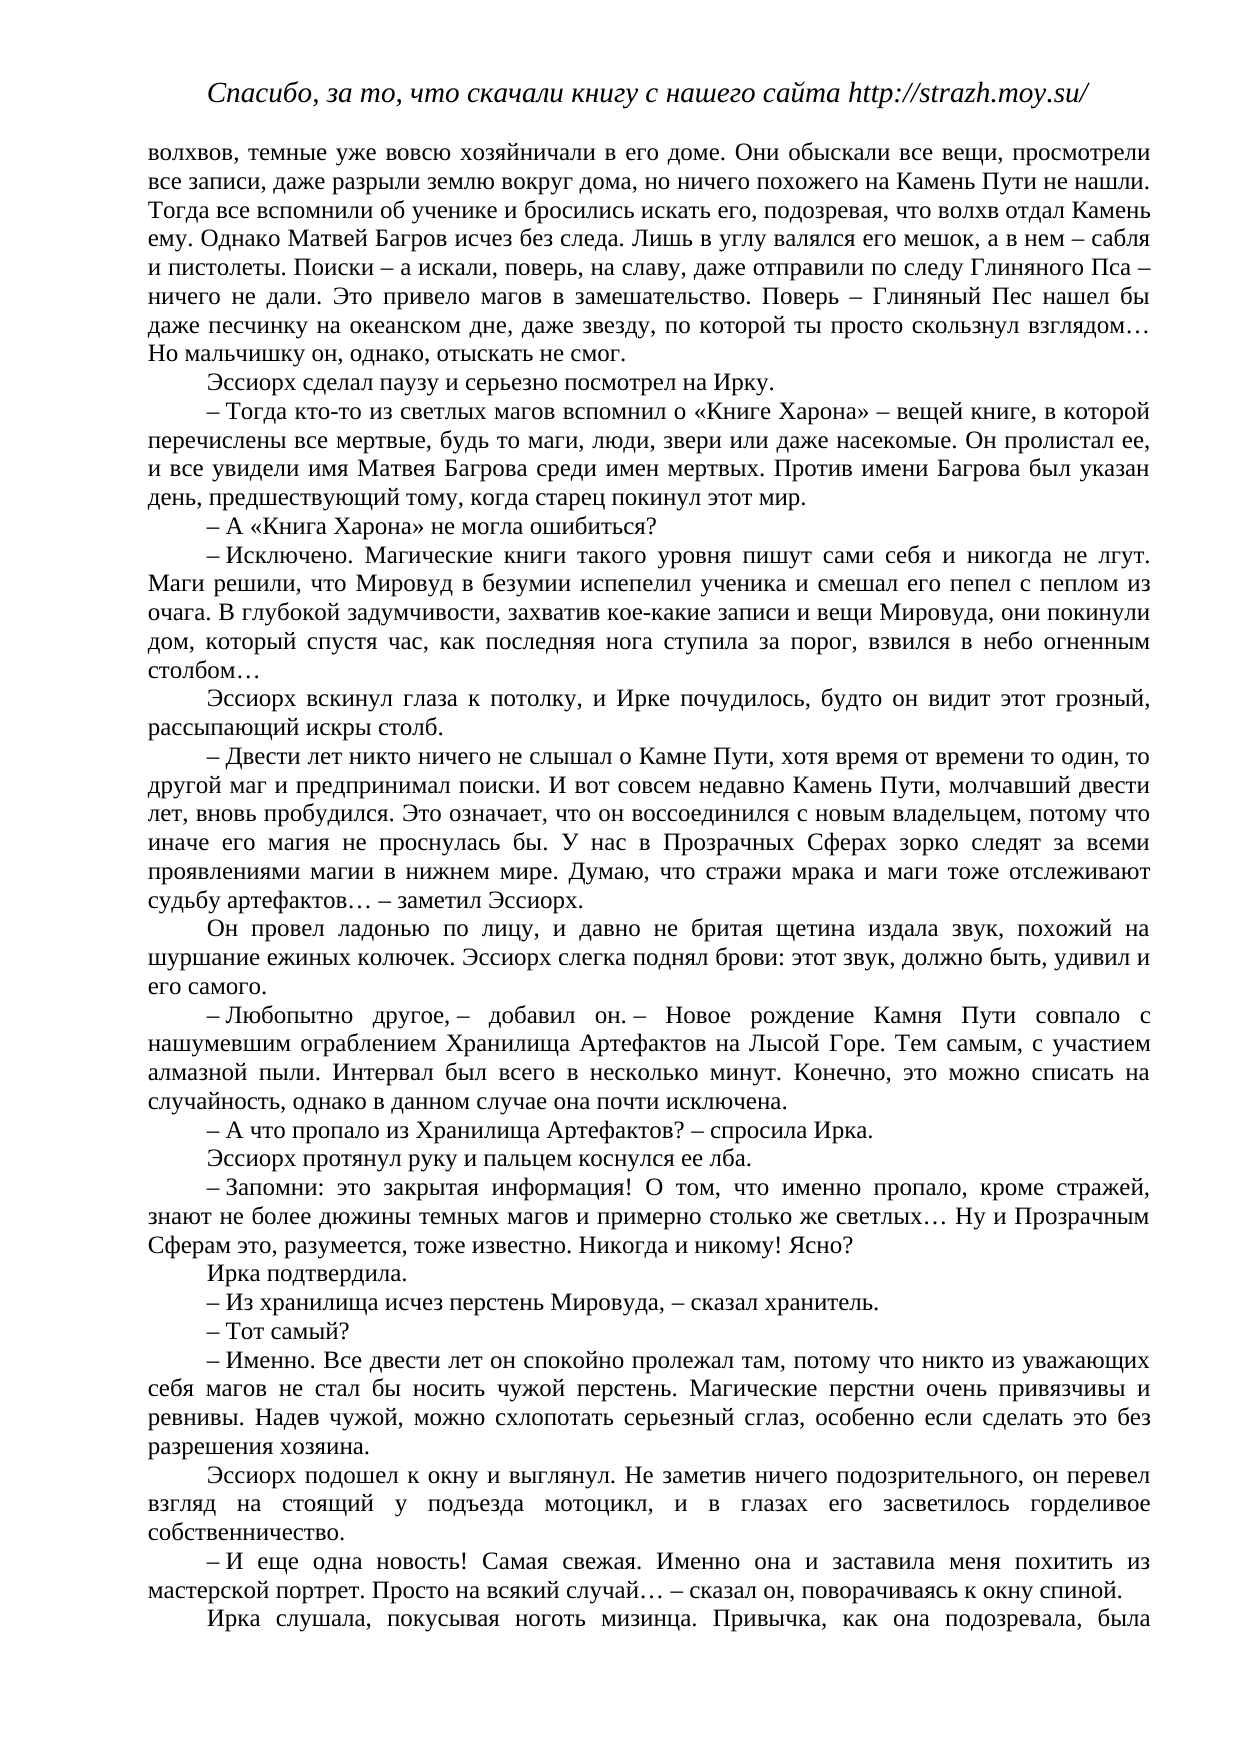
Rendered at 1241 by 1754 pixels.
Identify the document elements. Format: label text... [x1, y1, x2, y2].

text Он провел ладонью по лицу, и давно не бритая щетина издала звук, похожий на шуршание ежиных колючек. Эссиорх слегка поднял брови: этот звук, должно быть, удивил и его самого. [148, 913, 1152, 1000]
text – Любопытно другое, – добавил он. – Новое рождение Камня Пути совпало с нашумевшим ограблением Хранилища Артефактов на Лысой Горе. Тем самым, с участием алмазной пыли. Интервал был всего в несколько минут. Конечно, это можно списать на случайность, однако в данном случае она почти исключена. [148, 1000, 1152, 1115]
text – А «Книга Харона» не могла ошибиться? [148, 511, 1152, 540]
text – Двести лет никто ничего не слышал о Камне Пути, хотя время от времени то один, то другой маг и предпринимал поиски. И вот совсем недавно Камень Пути, молчавший двести лет, вновь пробудился. Это означает, что он воссоединился с новым владельцем, потому что иначе его магия не проснулась бы. У нас в Прозрачных Сферах зорко следят за всеми проявлениями магии в нижнем мире. Думаю, что стражи мрака и маги тоже отслеживают судьбу артефактов… – заметил Эссиорх. [148, 741, 1152, 913]
text Эссиорх протянул руку и пальцем коснулся ее лба. [148, 1143, 1152, 1172]
text Ирка подтвердила. [148, 1258, 1152, 1287]
text – Тот самый? [148, 1316, 1152, 1345]
text – Именно. Все двести лет он спокойно пролежал там, потому что никто из уважающих себя магов не стал бы носить чужой перстень. Магические перстни очень привязчивы и ревнивы. Надев чужой, можно схлопотать серьезный сглаз, особенно если сделать это без разрешения хозяина. [148, 1345, 1152, 1460]
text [148, 1603, 1152, 1632]
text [148, 137, 1152, 367]
text – Из хранилища исчез перстень Мировуда, – сказал хранитель. [148, 1287, 1152, 1316]
text Эссиорх подошел к окну и выглянул. Не заметив ничего подозрительного, он перевел взгляд на стоящий у подъезда мотоцикл, и в глазах его засветилось горделивое собственничество. [148, 1460, 1152, 1546]
text – Тогда кто-то из светлых магов вспомнил о «Книге Харона» – вещей книге, в которой перечислены все мертвые, будь то маги, люди, звери или даже насекомые. Он пролистал ее, и все увидели имя Матвея Багрова среди имен мертвых. Против имени Багрова был указан день, предшествующий тому, когда старец покинул этот мир. [148, 396, 1152, 511]
text – Запомни: это закрытая информация! О том, что именно пропало, кроме стражей, знают не более дюжины темных магов и примерно столько же светлых… Ну и Прозрачным Сферам это, разумеется, тоже известно. Никогда и никому! Ясно? [148, 1172, 1152, 1258]
text – А что пропало из Хранилища Артефактов? – спросила Ирка. [148, 1115, 1152, 1143]
text – Исключено. Магические книги такого уровня пишут сами себя и никогда не лгут. Маги решили, что Мировуд в безумии испепелил ученика и смешал его пепел с пеплом из очага. В глубокой задумчивости, захватив кое-какие записи и вещи Мировуда, они покинули дом, который спустя час, как последняя нога ступила за порог, взвился в небо огненным столбом… [148, 540, 1152, 683]
text – И еще одна новость! Самая свежая. Именно она и заставила меня похитить из мастерской портрет. Просто на всякий случай… – сказал он, поворачиваясь к окну спиной. [148, 1546, 1152, 1603]
text Эссиорх сделал паузу и серьезно посмотрел на Ирку. [148, 367, 1152, 396]
text Эссиорх вскинул глаза к потолку, и Ирке почудилось, будто он видит этот грозный, рассыпающий искры столб. [148, 683, 1152, 741]
